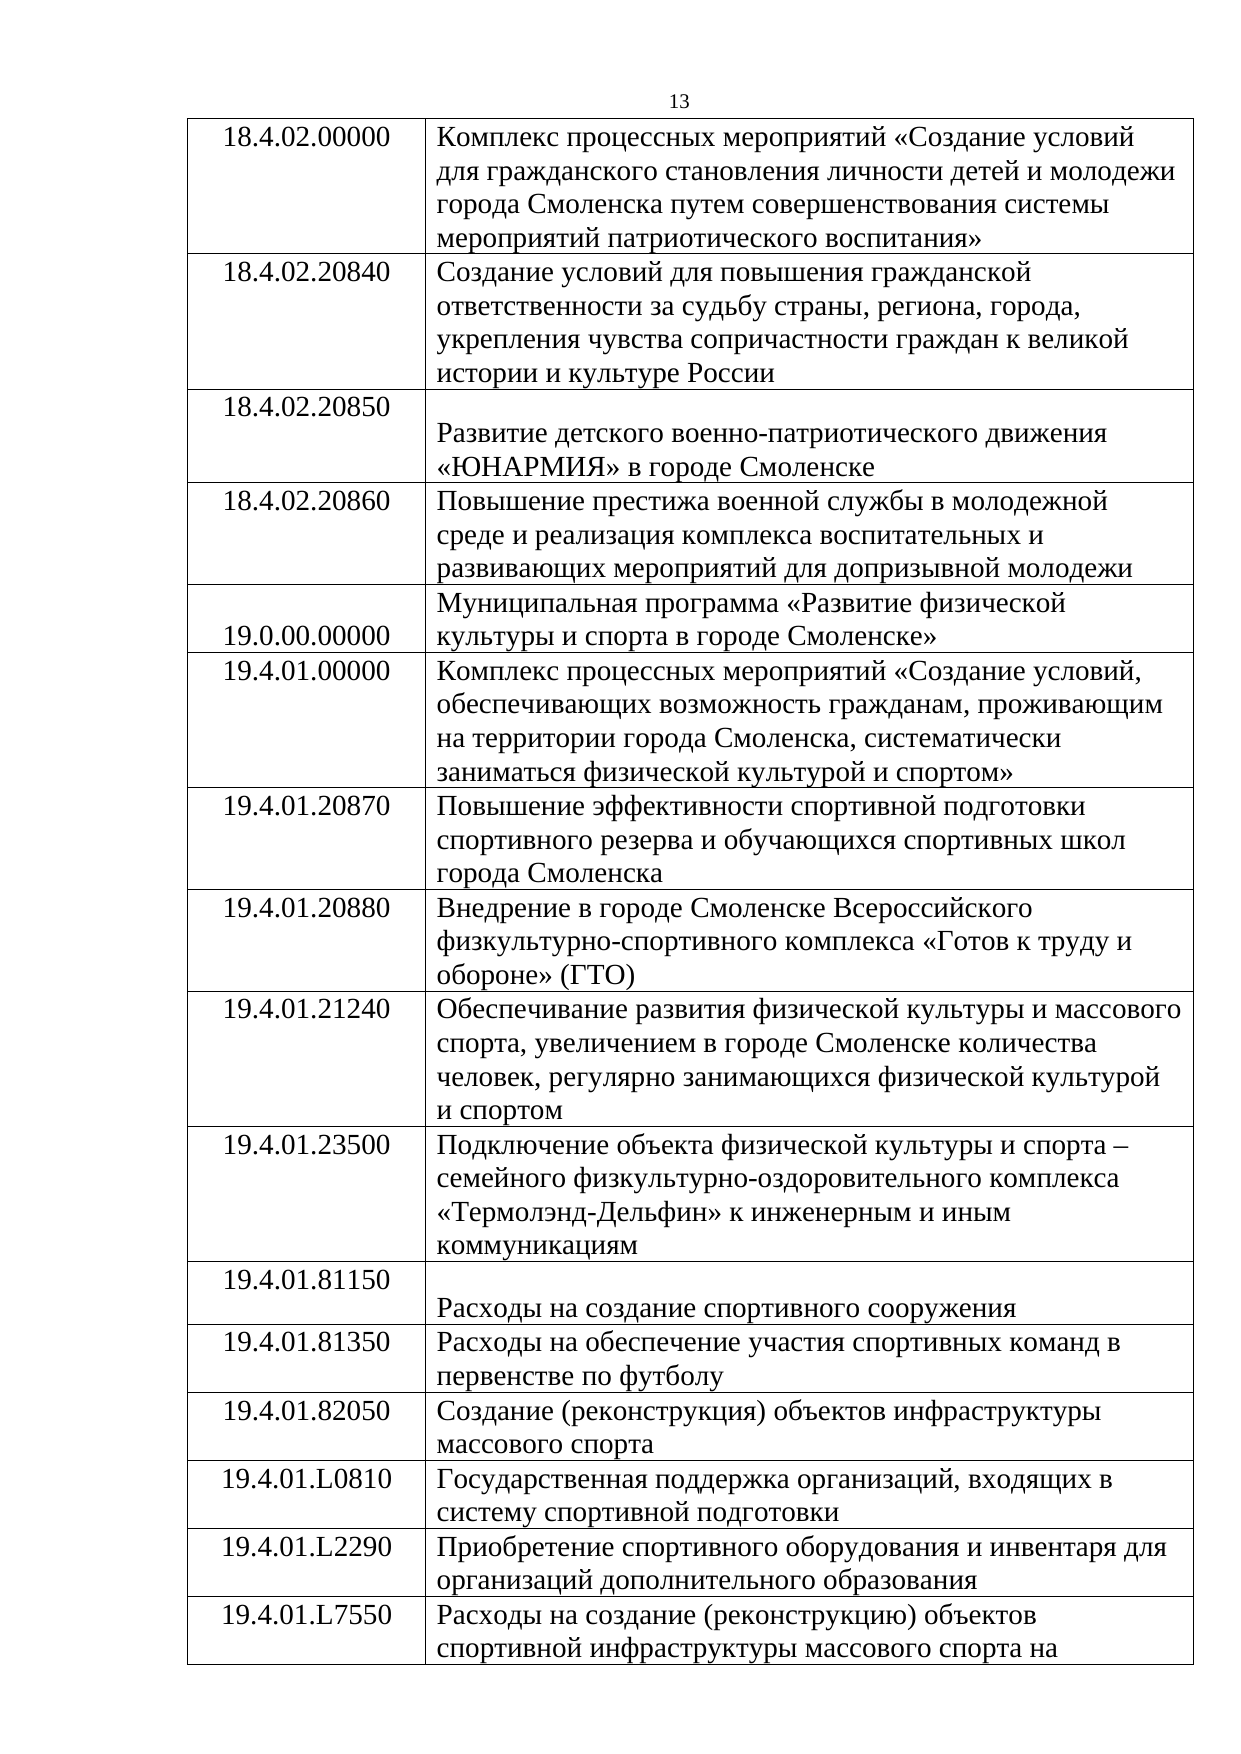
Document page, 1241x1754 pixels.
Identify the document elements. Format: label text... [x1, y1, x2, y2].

table_cell Повышение престижа военной службы в молодежной среде и реализация комплекса воспитательных и развивающих мероприятий для допризывной молодежи [426, 483, 1193, 584]
table_cell 19.4.01.L7550 [188, 1597, 425, 1664]
table_cell 18.4.02.20860 [188, 483, 425, 584]
table_cell 19.4.01.81350 [188, 1325, 425, 1392]
table_cell Развитие детского военно-патриотического движения «ЮНАРМИЯ» в городе Смоленске [426, 390, 1193, 482]
table_cell Создание (реконструкция) объектов инфраструктуры массового спорта [426, 1393, 1193, 1460]
table_cell Расходы на обеспечение участия спортивных команд в первенстве по футболу [426, 1325, 1193, 1392]
table_cell 18.4.02.20840 [188, 254, 425, 388]
table_cell Муниципальная программа «Развитие физической культуры и спорта в городе Смоленске» [426, 585, 1193, 652]
table_cell 19.0.00.00000 [188, 585, 425, 652]
table_cell Комплекс процессных мероприятий «Создание условий, обеспечивающих возможность гражданам, проживающим на территории города Смоленска, систематически заниматься физической культурой и спортом» [426, 653, 1193, 787]
table_cell 19.4.01.81150 [188, 1262, 425, 1323]
table_cell Обеспечивание развития физической культуры и массового спорта, увеличением в городе Смоленске количества человек, регулярно занимающихся физической культурой и спортом [426, 992, 1193, 1126]
table_cell Приобретение спортивного оборудования и инвентаря для организаций дополнительного образования [426, 1529, 1193, 1596]
table_cell 19.4.01.21240 [188, 992, 425, 1126]
table_cell Подключение объекта физической культуры и спорта – семейного физкультурно-оздоровительного комплекса «Термолэнд-Дельфин» к инженерным и иным коммуникациям [426, 1127, 1193, 1261]
table_cell 18.4.02.20850 [188, 390, 425, 482]
table_cell 19.4.01.20880 [188, 890, 425, 991]
table_cell Государственная поддержка организаций, входящих в систему спортивной подготовки [426, 1461, 1193, 1528]
table_cell 19.4.01.00000 [188, 653, 425, 787]
table_cell 19.4.01.23500 [188, 1127, 425, 1261]
table_cell Комплекс процессных мероприятий «Создание условий для гражданского становления личности детей и молодежи города Смоленска путем совершенствования системы мероприятий патриотического воспитания» [426, 119, 1193, 253]
table_cell 19.4.01.L2290 [188, 1529, 425, 1596]
table_cell 19.4.01.82050 [188, 1393, 425, 1460]
table_cell Расходы на создание спортивного сооружения [426, 1262, 1193, 1323]
table_cell 19.4.01.L0810 [188, 1461, 425, 1528]
table_cell 18.4.02.00000 [188, 119, 425, 253]
table_cell 19.4.01.20870 [188, 788, 425, 889]
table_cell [426, 1597, 1193, 1664]
table_cell Повышение эффективности спортивной подготовки спортивного резерва и обучающихся спортивных школ города Смоленска [426, 788, 1193, 889]
table_cell Создание условий для повышения гражданской ответственности за судьбу страны, региона, города, укрепления чувства сопричастности граждан к великой истории и культуре России [426, 254, 1193, 388]
table_cell Внедрение в городе Смоленске Всероссийского физкультурно-спортивного комплекса «Готов к труду и обороне» (ГТО) [426, 890, 1193, 991]
